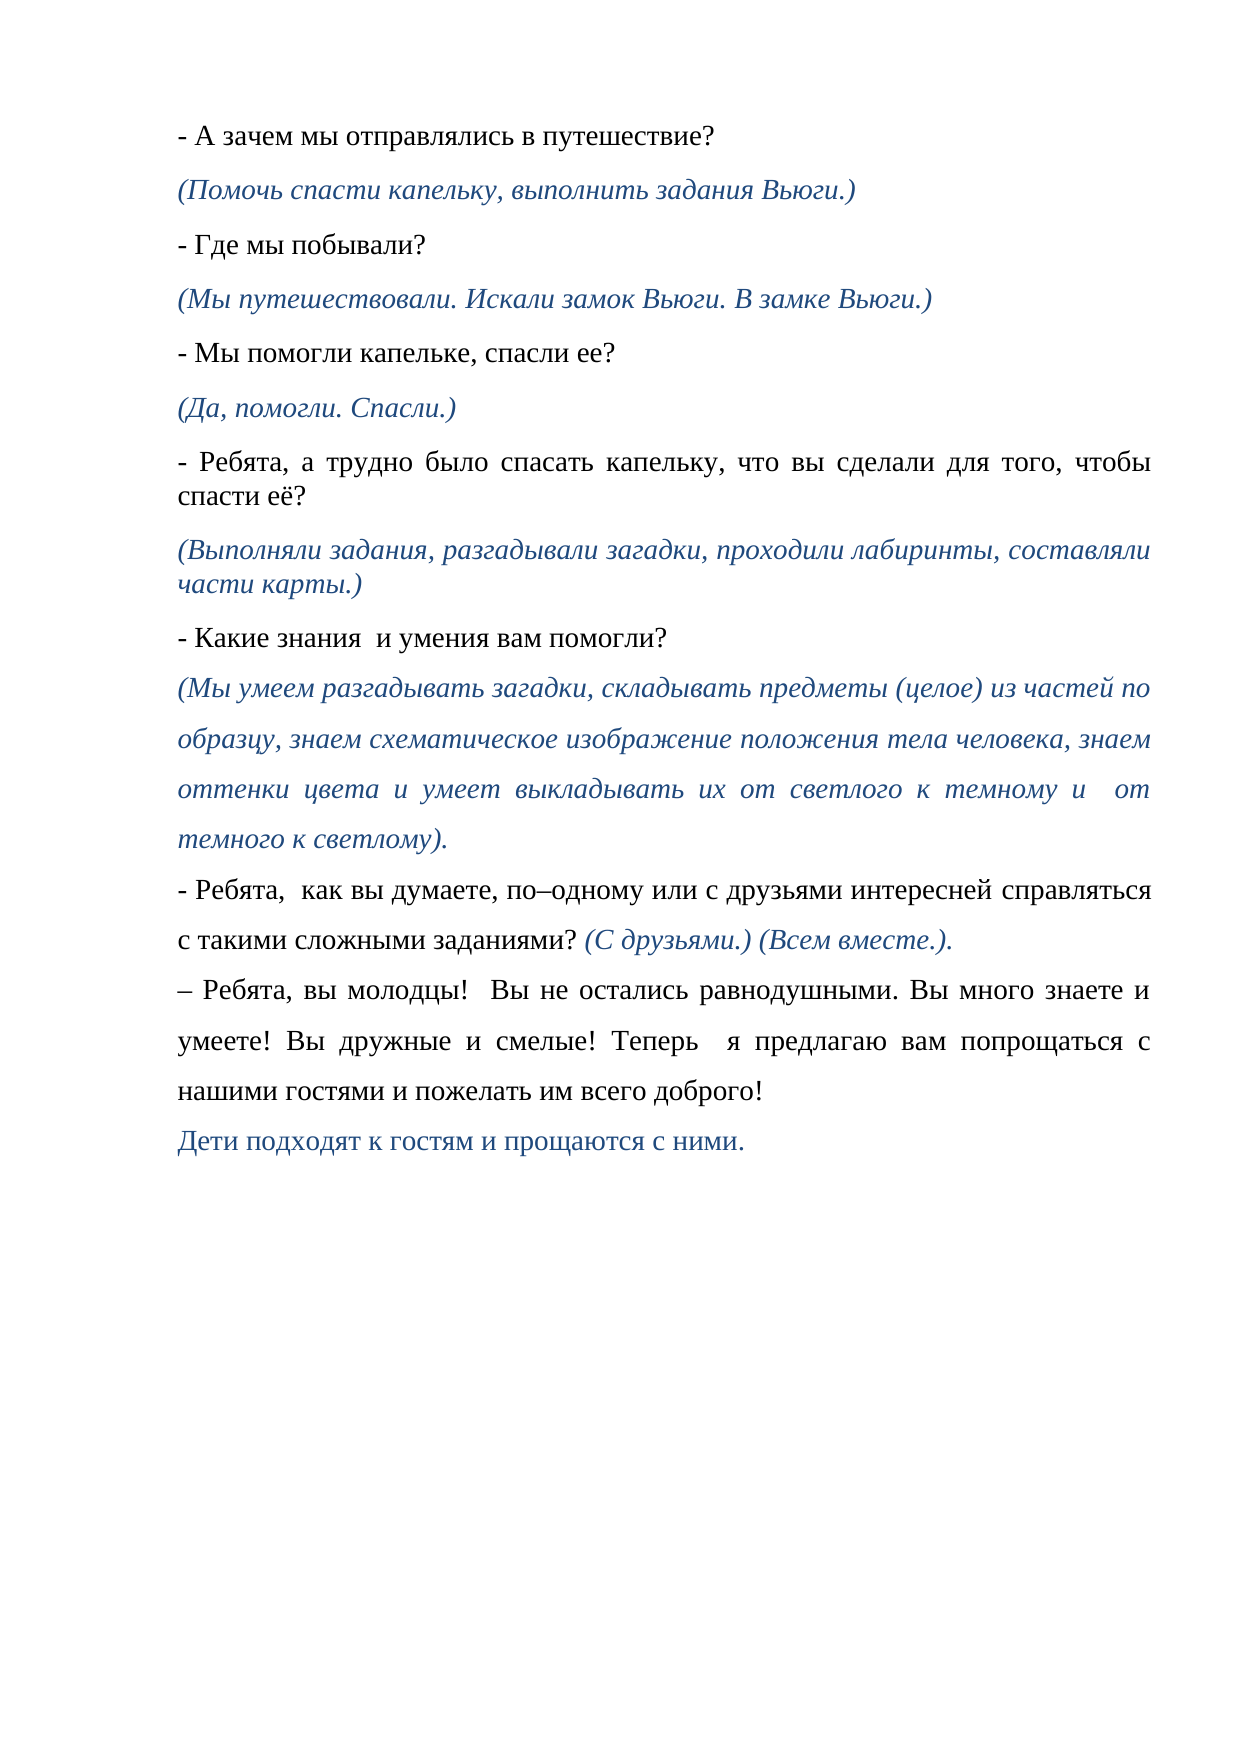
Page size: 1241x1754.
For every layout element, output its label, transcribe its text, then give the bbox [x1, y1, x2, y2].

text (Да, помогли. Спасли.) [177, 390, 1152, 423]
text - Ребята, а трудно было спасать капельку, что вы сделали для того, чтобы спасти её? [177, 444, 1152, 511]
text - Какие знания и умения вам помогли? [177, 620, 1152, 654]
text - Мы помогли капельке, спасли ее? [177, 336, 1152, 369]
text (Помочь спасти капельку, выполнить задания Вьюги.) [177, 172, 1152, 206]
text - Ребята, как вы думаете, по–одному или с друзьями интересней справляться с такими сложными заданиями? (С друзьями.) (Всем вместе.). [177, 872, 1152, 956]
text (Мы умеем разгадывать загадки, складывать предметы (целое) из частей по образцу, знаем схематическое изображение положения тела человека, знаем оттенки цвета и умеет выкладывать их от светлого к темному и от темного к светлому). [177, 671, 1152, 855]
text - А зачем мы отправлялись в путешествие? [177, 118, 1152, 152]
text – Ребята, вы молодцы! Вы не остались равнодушными. Вы много знаете и умеете! Вы дружные и смелые! Теперь я предлагаю вам попрощаться с нашими гостями и пожелать им всего доброго! [177, 972, 1152, 1107]
text (Выполняли задания, разгадывали загадки, проходили лабиринты, составляли части карты.) [177, 532, 1152, 599]
text Дети подходят к гостям и прощаются с ними. [177, 1123, 1152, 1157]
text - Где мы побывали? [177, 227, 1152, 260]
text (Мы путешествовали. Искали замок Вьюги. В замке Вьюги.) [177, 281, 1152, 315]
